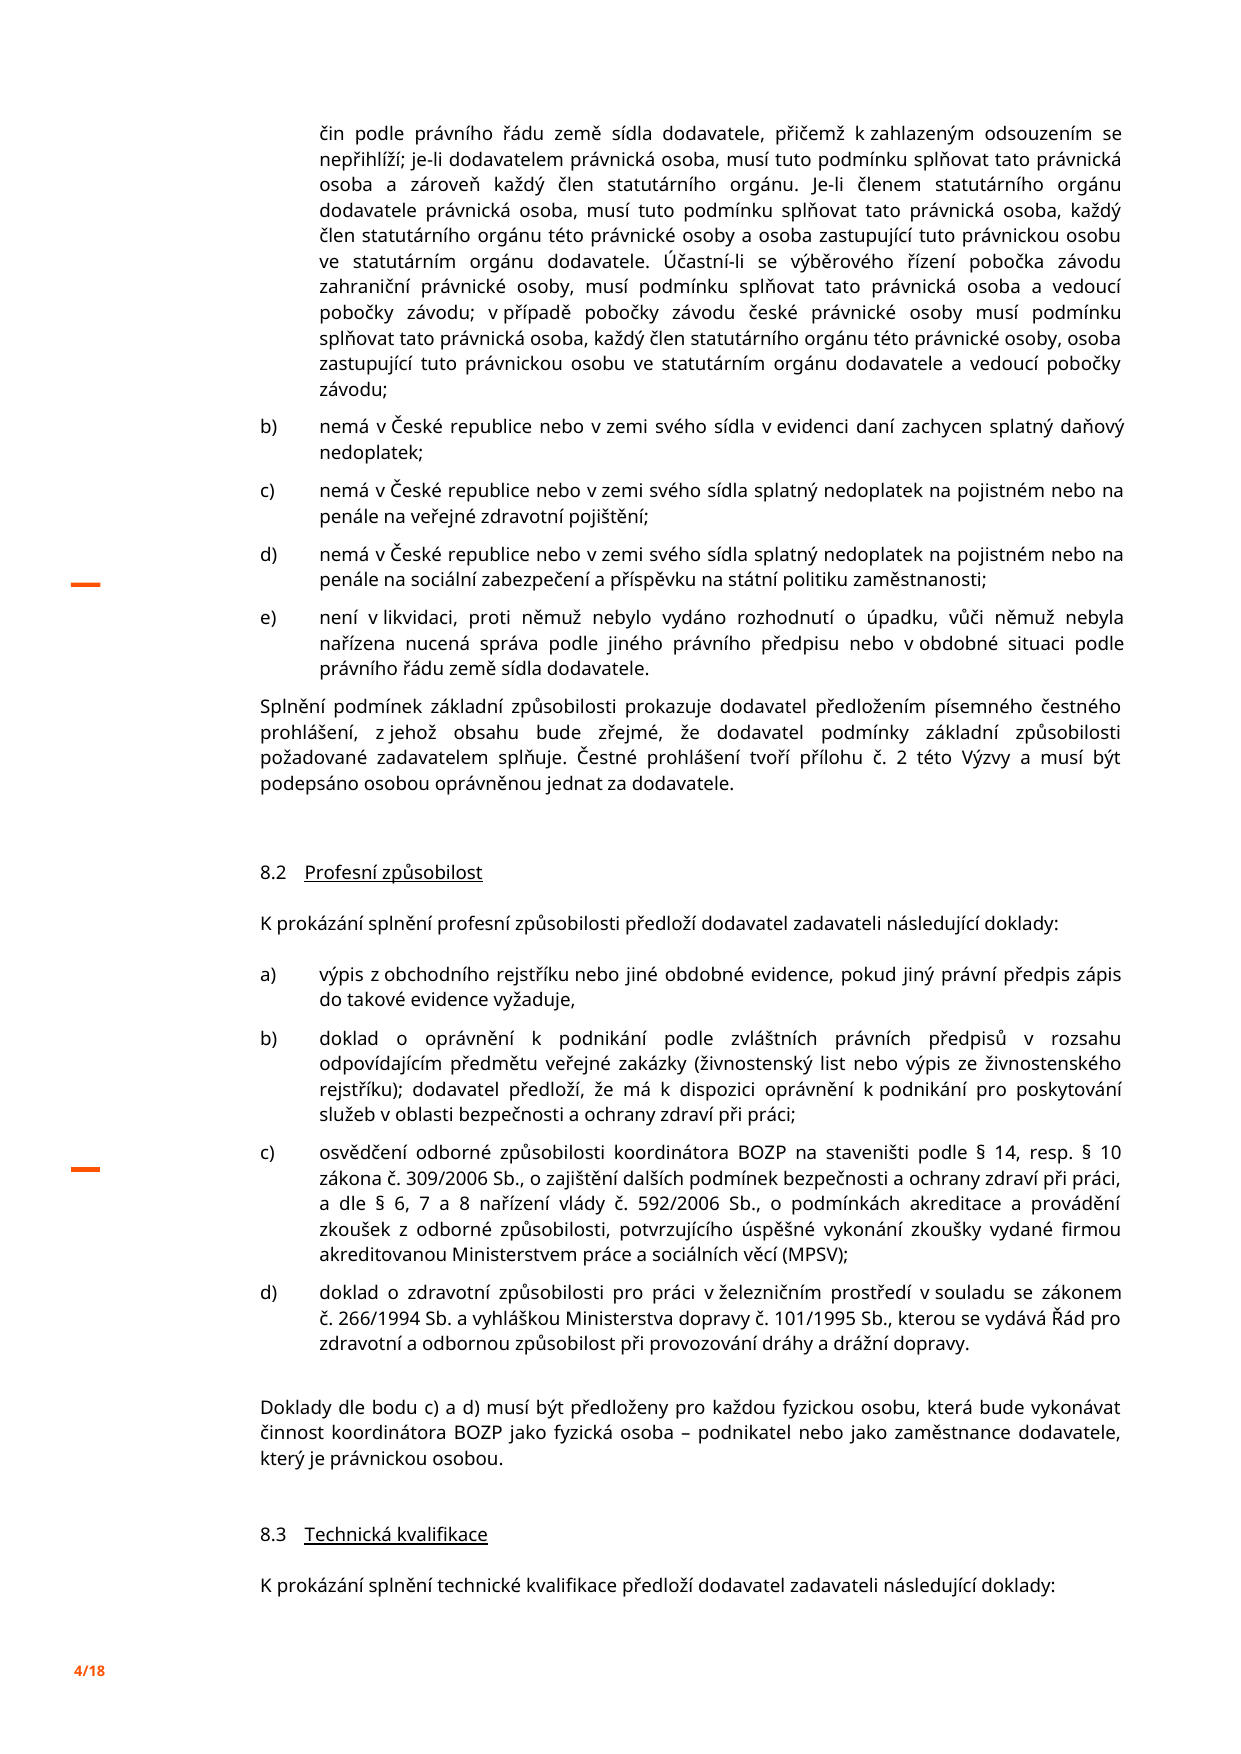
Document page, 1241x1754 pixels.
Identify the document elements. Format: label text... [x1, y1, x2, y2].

text a) výpis z obchodního rejstříku nebo jiné obdobné evidence, pokud jiný právní předpis zápis do takové evidence vyžaduje, [260, 961, 1122, 1012]
list Profesní způsobilost [260, 859, 1122, 885]
text e) není v likvidaci, proti němuž nebylo vydáno rozhodnutí o úpadku, vůči němuž nebyla nařízena nucená správa podle jiného právního předpisu nebo v obdobné situaci podle právního řádu země sídla dodavatele. [260, 604, 1124, 681]
text K prokázání splnění profesní způsobilosti předloží dodavatel zadavateli následující doklady: [260, 910, 1122, 936]
text b) nemá v České republice nebo v zemi svého sídla v evidenci daní zachycen splatný daňový nedoplatek; [260, 414, 1124, 465]
text Splnění podmínek základní způsobilosti prokazuje dodavatel předložením písemného čestného prohlášení, z jehož obsahu bude zřejmé, že dodavatel podmínky základní způsobilosti požadované zadavatelem splňuje. Čestné prohlášení tvoří přílohu č. 2 této Výzvy a musí být podepsáno osobou oprávněnou jednat za dodavatele. [260, 693, 1122, 796]
text Doklady dle bodu c) a d) musí být předloženy pro každou fyzickou osobu, která bude vykonávat činnost koordinátora BOZP jako fyzická osoba – podnikatel nebo jako zaměstnance dodavatele, který je právnickou osobou. [260, 1394, 1122, 1471]
text b) doklad o oprávnění k podnikání podle zvláštních právních předpisů v rozsahu odpovídajícím předmětu veřejné zakázky (živnostenský list nebo výpis ze živnostenského rejstříku); dodavatel předloží, že má k dispozici oprávnění k podnikání pro poskytování služeb v oblasti bezpečnosti a ochrany zdraví při práci; [260, 1025, 1122, 1127]
text d) nemá v České republice nebo v zemi svého sídla splatný nedoplatek na pojistném nebo na penále na sociální zabezpečení a příspěvku na státní politiku zaměstnanosti; [260, 541, 1124, 592]
text c) nemá v České republice nebo v zemi svého sídla splatný nedoplatek na pojistném nebo na penále na veřejné zdravotní pojištění; [260, 477, 1124, 528]
text K prokázání splnění technické kvalifikace předloží dodavatel zadavateli následující doklady: [260, 1573, 1122, 1598]
text c) osvědčení odborné způsobilosti koordinátora BOZP na staveništi podle § 14, resp. § 10 zákona č. 309/2006 Sb., o zajištění dalších podmínek bezpečnosti a ochrany zdraví při práci, a dle § 6, 7 a 8 nařízení vlády č. 592/2006 Sb., o podmínkách akreditace a provádění zkoušek z odborné způsobilosti, potvrzujícího úspěšné vykonání zkoušky vydané firmou akreditovanou Ministerstvem práce a sociálních věcí (MPSV); [260, 1139, 1122, 1267]
list Technická kvalifikace [260, 1522, 1122, 1547]
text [260, 121, 1122, 401]
text d) doklad o zdravotní způsobilosti pro práci v železničním prostředí v souladu se zákonem č. 266/1994 Sb. a vyhláškou Ministerstva dopravy č. 101/1995 Sb., kterou se vydává Řád pro zdravotní a odbornou způsobilost při provozování dráhy a drážní dopravy. [260, 1279, 1122, 1356]
